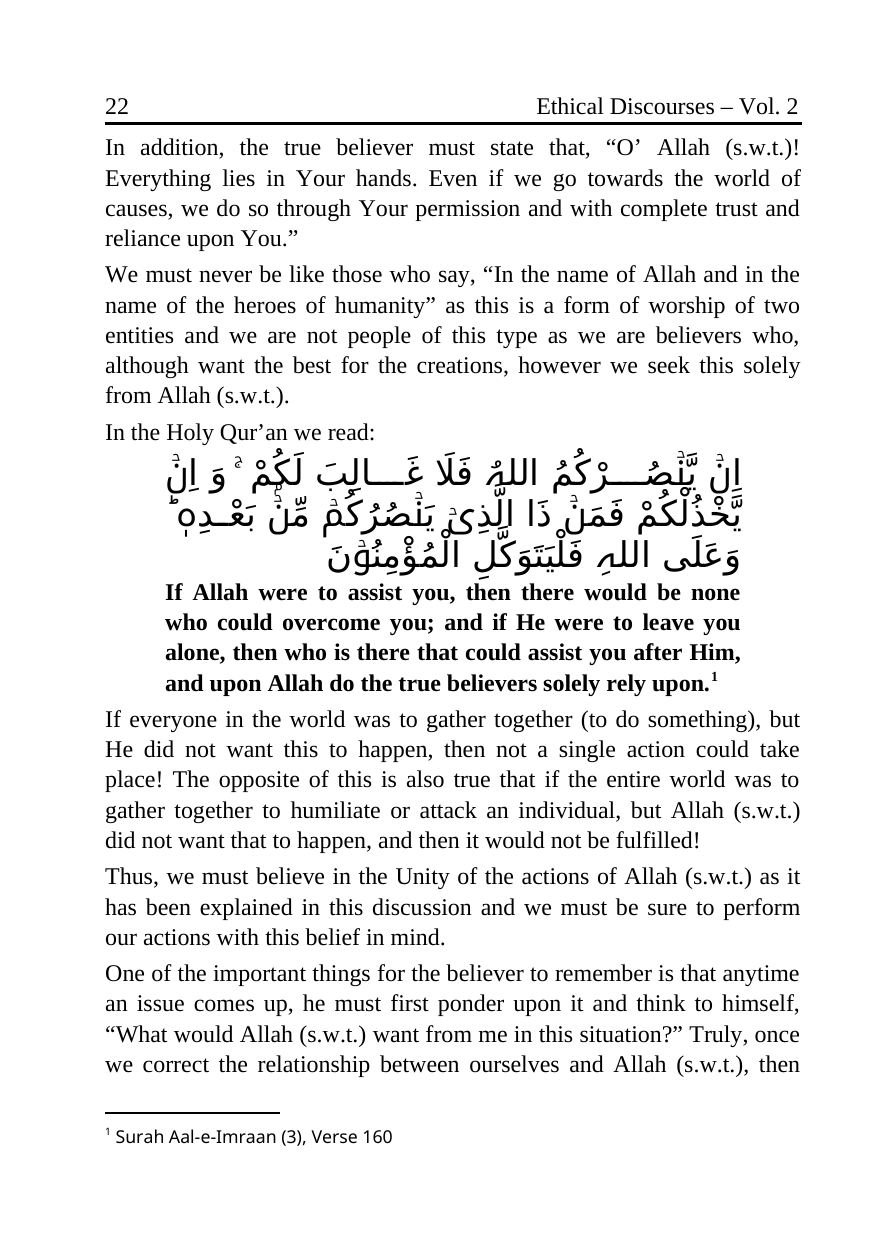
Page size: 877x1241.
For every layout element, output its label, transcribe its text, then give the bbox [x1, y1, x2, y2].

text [105, 957, 802, 1078]
text If everyone in the world was to gather together (to do something), but He did not want this to happen, then not a single action could take place! The opposite of this is also true that if the entire world was to gather together to humiliate or attack an individual, but Allah (s.w.t.) did not want that to happen, and then it would not be fulfilled! [105, 703, 802, 854]
text In the Holy Qur’an we read: [105, 416, 802, 446]
text If Allah were to assist you, then there would be none who could overcome you; and if He were to leave you alone, then who is there that could assist you after Him, and upon Allah do the true believers solely rely upon. [165, 576, 742, 697]
text Thus, we must believe in the Unity of the actions of Allah (s.w.t.) as it has been explained in this discussion and we must be sure to perform our actions with this belief in mind. [105, 861, 802, 951]
text In addition, the true believer must state that, “O’ Allah (s.w.t.)! Everything lies in Your hands. Even if we go towards the world of causes, we do so through Your permission and with complete trust and reliance upon You.” [105, 132, 802, 252]
text اِنۡ یَّنۡصُرْكُمُ اللہُ فَلَا غَالِبَ لَكُمْ ۚ وَ اِنۡ یَّخْذُلْكُمْ فَمَنۡ ذَا الَّذِیۡ یَنۡصُرُكُمۡ مِّنۡۢ بَعْدِہٖ ؕ وَعَلَی اللہِ فَلْیَتَوَکَّلِ الْمُؤْمِنُوۡنَ [165, 452, 742, 576]
text We must never be like those who say, “In the name of Allah and in the name of the heroes of humanity” as this is a form of worship of two entities and we are not people of this type as we are believers who, although want the best for the creations, however we seek this solely from Allah (s.w.t.). [105, 259, 802, 410]
